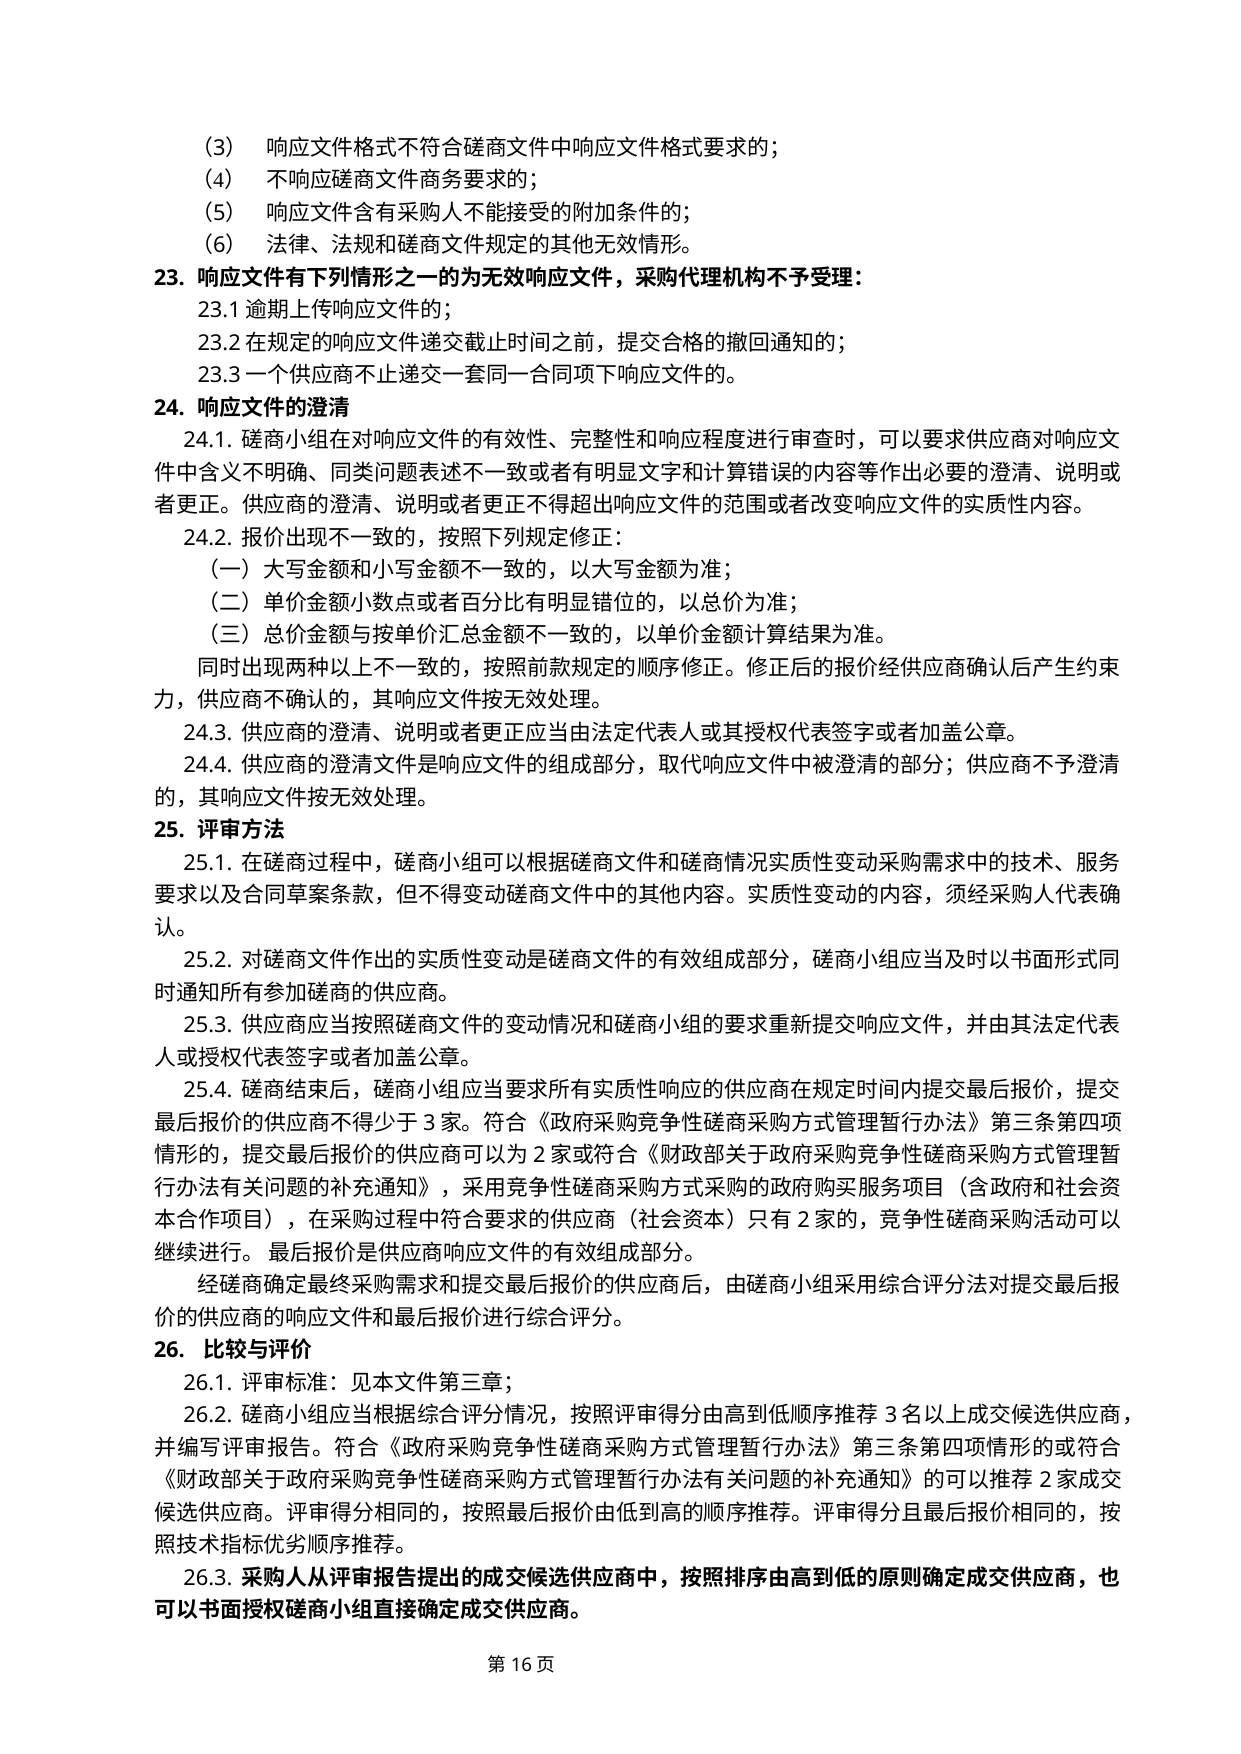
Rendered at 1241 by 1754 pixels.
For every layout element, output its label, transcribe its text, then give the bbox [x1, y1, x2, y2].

list 响应文件格式不符合磋商文件中响应文件格式要求的； [191, 129, 1122, 162]
list 总价金额与按单价汇总金额不一致的，以单价金额计算结果为准。 [153, 617, 1122, 649]
list 不响应磋商文件商务要求的； [191, 162, 1122, 194]
list 对磋商文件作出的实质性变动是磋商文件的有效组成部分，磋商小组应当及时以书面形式同时通知所有参加磋商的供应商。 [154, 942, 1122, 1007]
text 23.2在规定的响应文件递交截止时间之前，提交合格的撤回通知的； [153, 324, 1122, 357]
list 评审方法 [153, 812, 1122, 844]
list 单价金额小数点或者百分比有明显错位的，以总价为准； [153, 584, 1122, 617]
list 响应文件有下列情形之一的为无效响应文件，采购代理机构不予受理： [153, 259, 1122, 292]
text 同时出现两种以上不一致的，按照前款规定的顺序修正。修正后的报价经供应商确认后产生约束力，供应商不确认的，其响应文件按无效处理。 [153, 649, 1122, 714]
list 供应商应当按照磋商文件的变动情况和磋商小组的要求重新提交响应文件，并由其法定代表人或授权代表签字或者加盖公章。 [154, 1007, 1122, 1072]
list 报价出现不一致的，按照下列规定修正： [183, 519, 1122, 552]
list 响应文件含有采购人不能接受的附加条件的； [191, 194, 1122, 227]
list 法律、法规和磋商文件规定的其他无效情形。 [191, 227, 1122, 259]
list 在磋商过程中，磋商小组可以根据磋商文件和磋商情况实质性变动采购需求中的技术、服务要求以及合同草案条款，但不得变动磋商文件中的其他内容。实质性变动的内容，须经采购人代表确认。 [154, 844, 1122, 942]
list 磋商结束后，磋商小组应当要求所有实质性响应的供应商在规定时间内提交最后报价，提交最后报价的供应商不得少于3家。符合《政府采购竞争性磋商采购方式管理暂行办法》第三条第四项情形的，提交最后报价的供应商可以为2家或符合《财政部关于政府采购竞争性磋商采购方式管理暂行办法有关问题的补充通知》，采用竞争性磋商采购方式采购的政府购买服务项目（含政府和社会资本合作项目），在采购过程中符合要求的供应商（社会资本）只有2家的，竞争性磋商采购活动可以继续进行。 最后报价是供应商响应文件的有效组成部分。 [154, 1072, 1122, 1267]
list 供应商的澄清、说明或者更正应当由法定代表人或其授权代表签字或者加盖公章。 [154, 714, 1122, 747]
list 供应商的澄清文件是响应文件的组成部分，取代响应文件中被澄清的部分；供应商不予澄清的，其响应文件按无效处理。 [154, 747, 1122, 812]
list 响应文件的澄清 [153, 389, 1122, 422]
list 采购人从评审报告提出的成交候选供应商中，按照排序由高到低的原则确定成交供应商，也可以书面授权磋商小组直接确定成交供应商。 [154, 1559, 1122, 1624]
list 大写金额和小写金额不一致的，以大写金额为准； [153, 552, 1122, 584]
text 经磋商确定最终采购需求和提交最后报价的供应商后，由磋商小组采用综合评分法对提交最后报价的供应商的响应文件和最后报价进行综合评分。 [154, 1267, 1122, 1332]
text 23.3一个供应商不止递交一套同一合同项下响应文件的。 [153, 357, 1122, 389]
list 磋商小组在对响应文件的有效性、完整性和响应程度进行审查时，可以要求供应商对响应文件中含义不明确、同类问题表述不一致或者有明显文字和计算错误的内容等作出必要的澄清、说明或者更正。供应商的澄清、说明或者更正不得超出响应文件的范围或者改变响应文件的实质性内容。 [154, 422, 1122, 519]
list 磋商小组应当根据综合评分情况，按照评审得分由高到低顺序推荐3名以上成交候选供应商，并编写评审报告。符合《政府采购竞争性磋商采购方式管理暂行办法》第三条第四项情形的或符合《财政部关于政府采购竞争性磋商采购方式管理暂行办法有关问题的补充通知》的可以推荐2家成交候选供应商。评审得分相同的，按照最后报价由低到高的顺序推荐。评审得分且最后报价相同的，按照技术指标优劣顺序推荐。 [154, 1397, 1122, 1559]
list 比较与评价 [153, 1332, 1122, 1364]
text 23.1逾期上传响应文件的； [153, 292, 1122, 324]
list 评审标准：见本文件第三章； [183, 1364, 1122, 1397]
